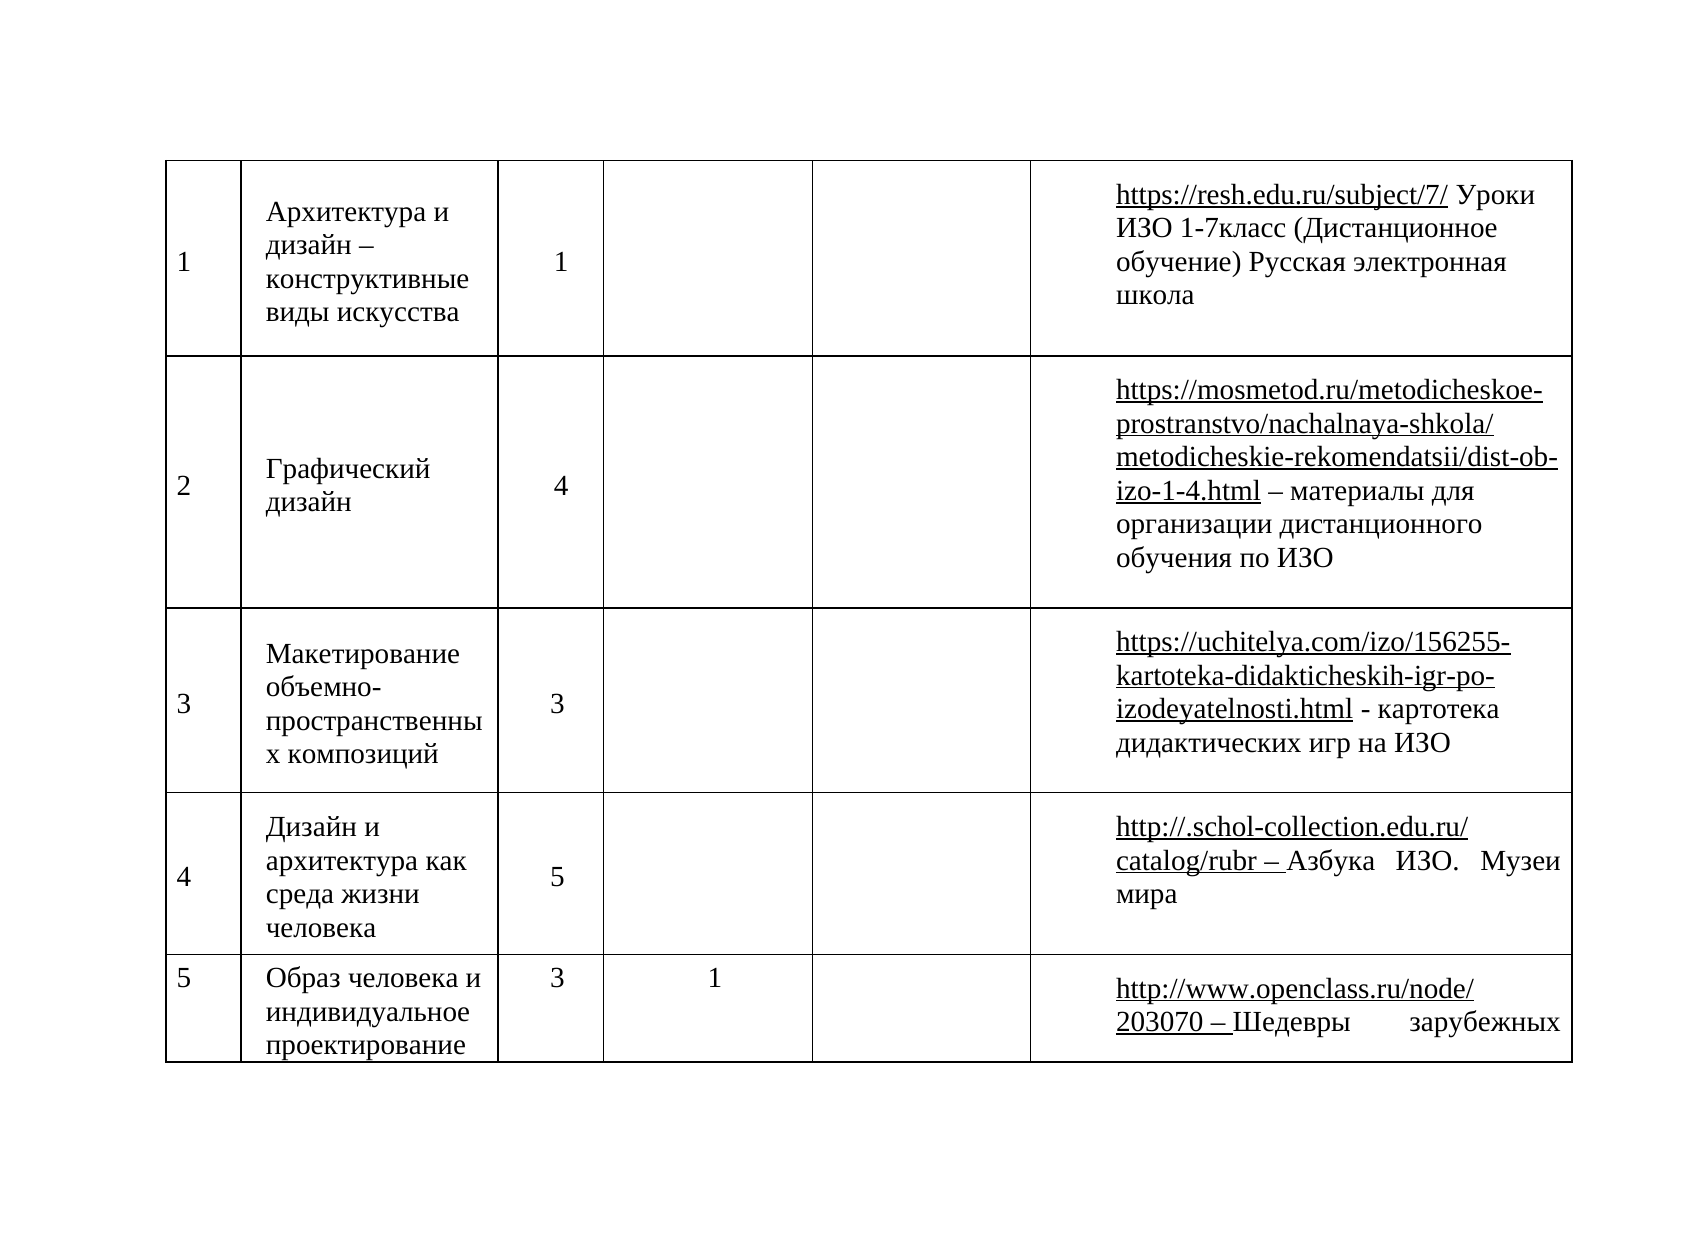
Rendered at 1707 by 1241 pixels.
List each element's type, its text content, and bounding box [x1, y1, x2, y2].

table_cell [604, 161, 812, 355]
table_cell Архитектура и дизайн – конструктивные виды искусства [242, 161, 497, 355]
table_cell 1 [499, 161, 603, 355]
table_cell https://uchitelya.com/izo/156255-kartoteka-didakticheskih-igr-po-izodeyatelnosti.html - картотека дидактических игр на ИЗО [1031, 609, 1571, 792]
table_cell 1 [604, 955, 812, 1061]
table_cell 4 [499, 357, 603, 607]
table_cell 4 [167, 793, 240, 954]
table_cell [604, 793, 812, 954]
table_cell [1031, 955, 1571, 1061]
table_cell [242, 955, 497, 1061]
table_cell 3 [167, 609, 240, 792]
table_cell Макетирование объемно-пространственных композиций [242, 609, 497, 792]
table_cell 3 [499, 955, 603, 1061]
table_cell [813, 161, 1030, 355]
table_cell [813, 357, 1030, 607]
table_cell [813, 793, 1030, 954]
table_cell 1 [167, 161, 240, 355]
table_cell Дизайн и архитектура как среда жизни человека [242, 793, 497, 954]
table_cell 3 [499, 609, 603, 792]
table_cell [604, 357, 812, 607]
table_cell https://mosmetod.ru/metodicheskoe-prostranstvo/nachalnaya-shkola/metodicheskie-rekomendatsii/dist-ob-izo-1-4.html – материалы для организации дистанционного обучения по ИЗО [1031, 357, 1571, 607]
table_cell https://resh.edu.ru/subject/7/ Уроки ИЗО 1-7класс (Дистанционное обучение) Русская электронная школа [1031, 161, 1571, 355]
table_cell http://.schol-collection.edu.ru/catalog/rubr – Азбука ИЗО. Музеи мира [1031, 793, 1571, 954]
table_cell 5 [167, 955, 240, 1061]
table_cell Графический дизайн [242, 357, 497, 607]
table_cell 2 [167, 357, 240, 607]
table_cell [813, 955, 1030, 1061]
table_cell [813, 609, 1030, 792]
table_cell [604, 609, 812, 792]
table_cell 5 [499, 793, 603, 954]
